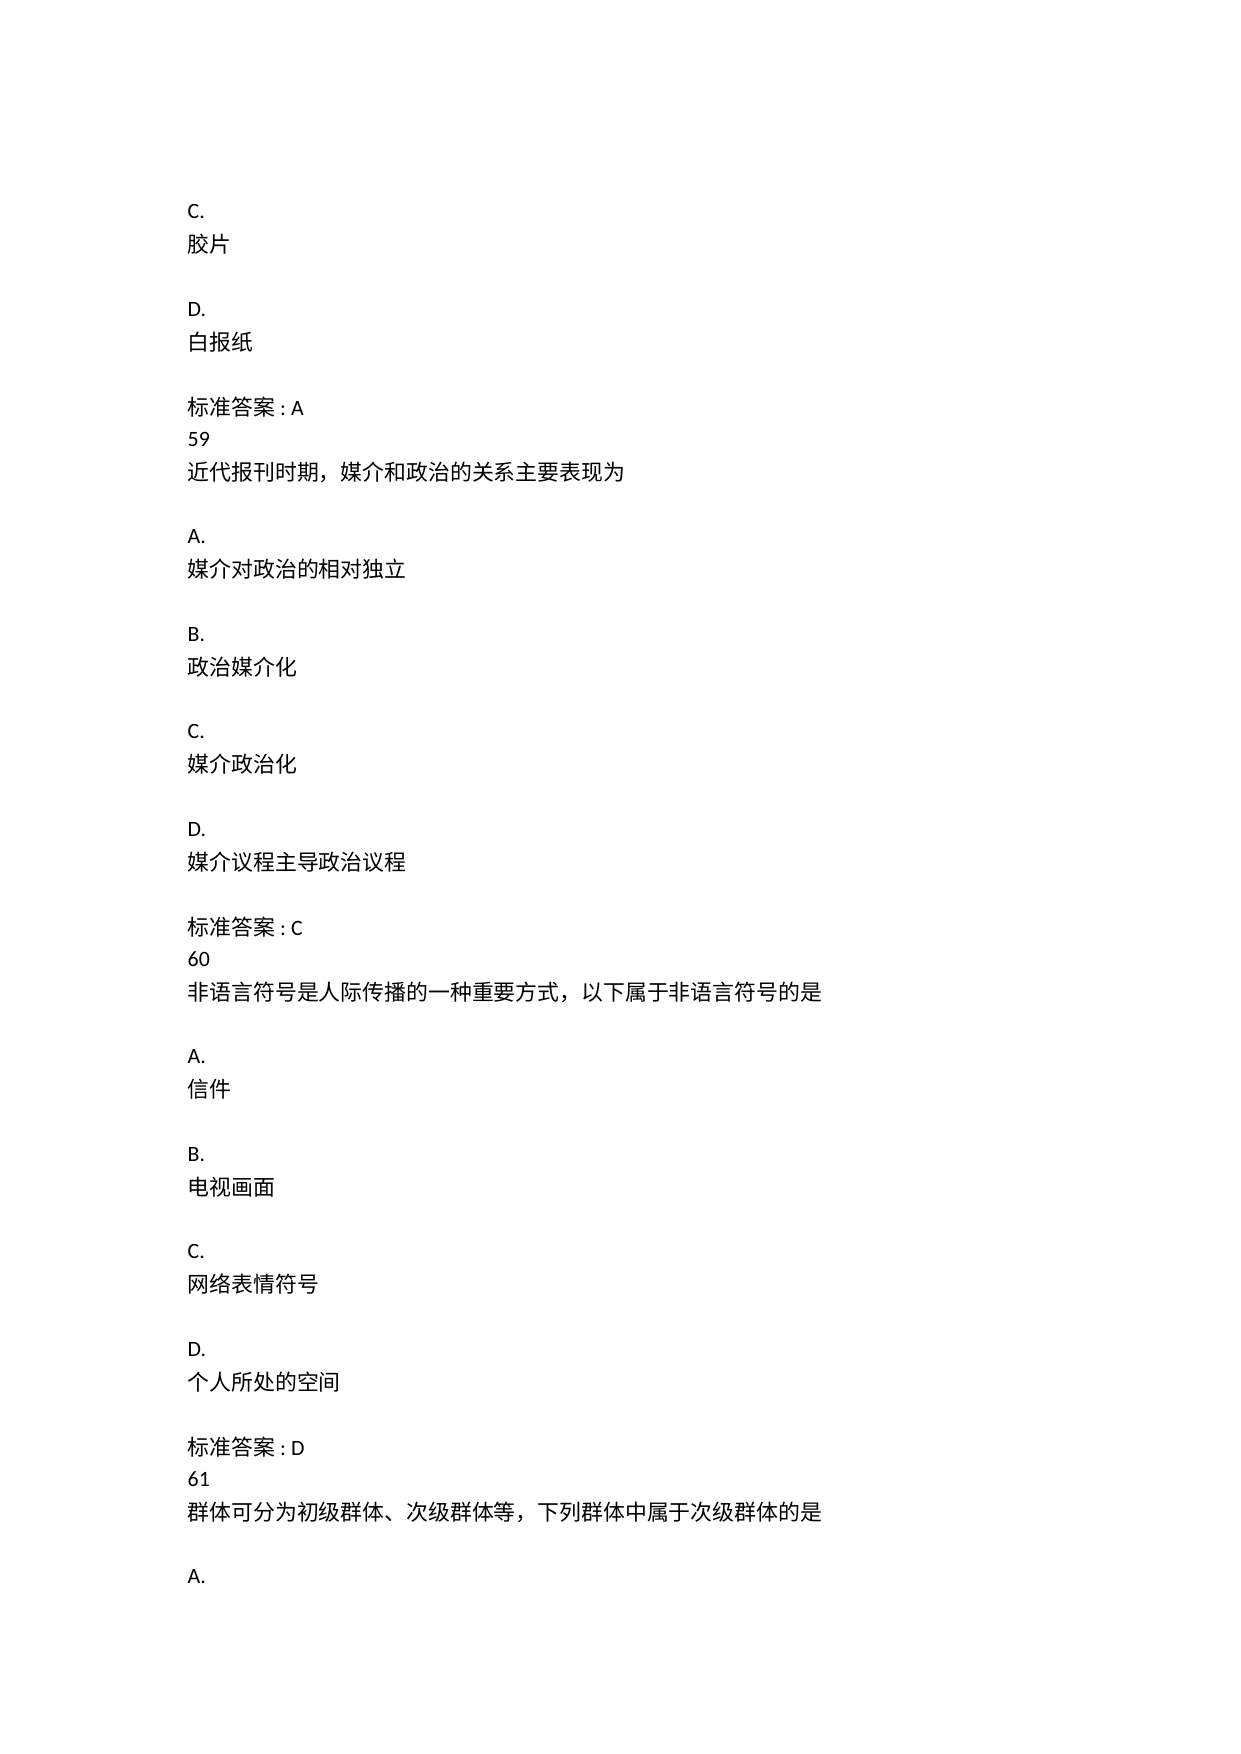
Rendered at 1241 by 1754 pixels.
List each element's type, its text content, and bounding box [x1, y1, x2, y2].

text 近代报刊时期，媒介和政治的关系主要表现为 [187, 454, 1053, 487]
text 政治媒介化 [187, 649, 1053, 682]
text 网络表情符号 [187, 1267, 1053, 1299]
text A. [187, 519, 1053, 552]
text B. [187, 1137, 1053, 1169]
text B. [187, 617, 1053, 649]
text 非语言符号是人际传播的一种重要方式，以下属于非语言符号的是 [187, 974, 1053, 1007]
text C. [187, 714, 1053, 747]
text 信件 [187, 1072, 1053, 1104]
text C. [187, 1234, 1053, 1267]
text A. [187, 1039, 1053, 1072]
text 媒介议程主导政治议程 [187, 844, 1053, 877]
text 群体可分为初级群体、次级群体等，下列群体中属于次级群体的是 [187, 1494, 1053, 1527]
text 59 [187, 422, 1053, 454]
text 胶片 [187, 227, 1053, 259]
text D. [187, 1332, 1053, 1364]
text 标准答案 : D [187, 1429, 1053, 1462]
text 媒介对政治的相对独立 [187, 552, 1053, 584]
text 白报纸 [187, 324, 1053, 357]
text C. [187, 194, 1053, 227]
text 媒介政治化 [187, 747, 1053, 779]
text 电视画面 [187, 1169, 1053, 1202]
text D. [187, 812, 1053, 844]
text 60 [187, 942, 1053, 974]
text 61 [187, 1462, 1053, 1494]
text D. [187, 292, 1053, 324]
text 标准答案 : C [187, 909, 1053, 942]
text 标准答案 : A [187, 389, 1053, 422]
text A. [187, 1559, 1053, 1592]
text 个人所处的空间 [187, 1364, 1053, 1397]
